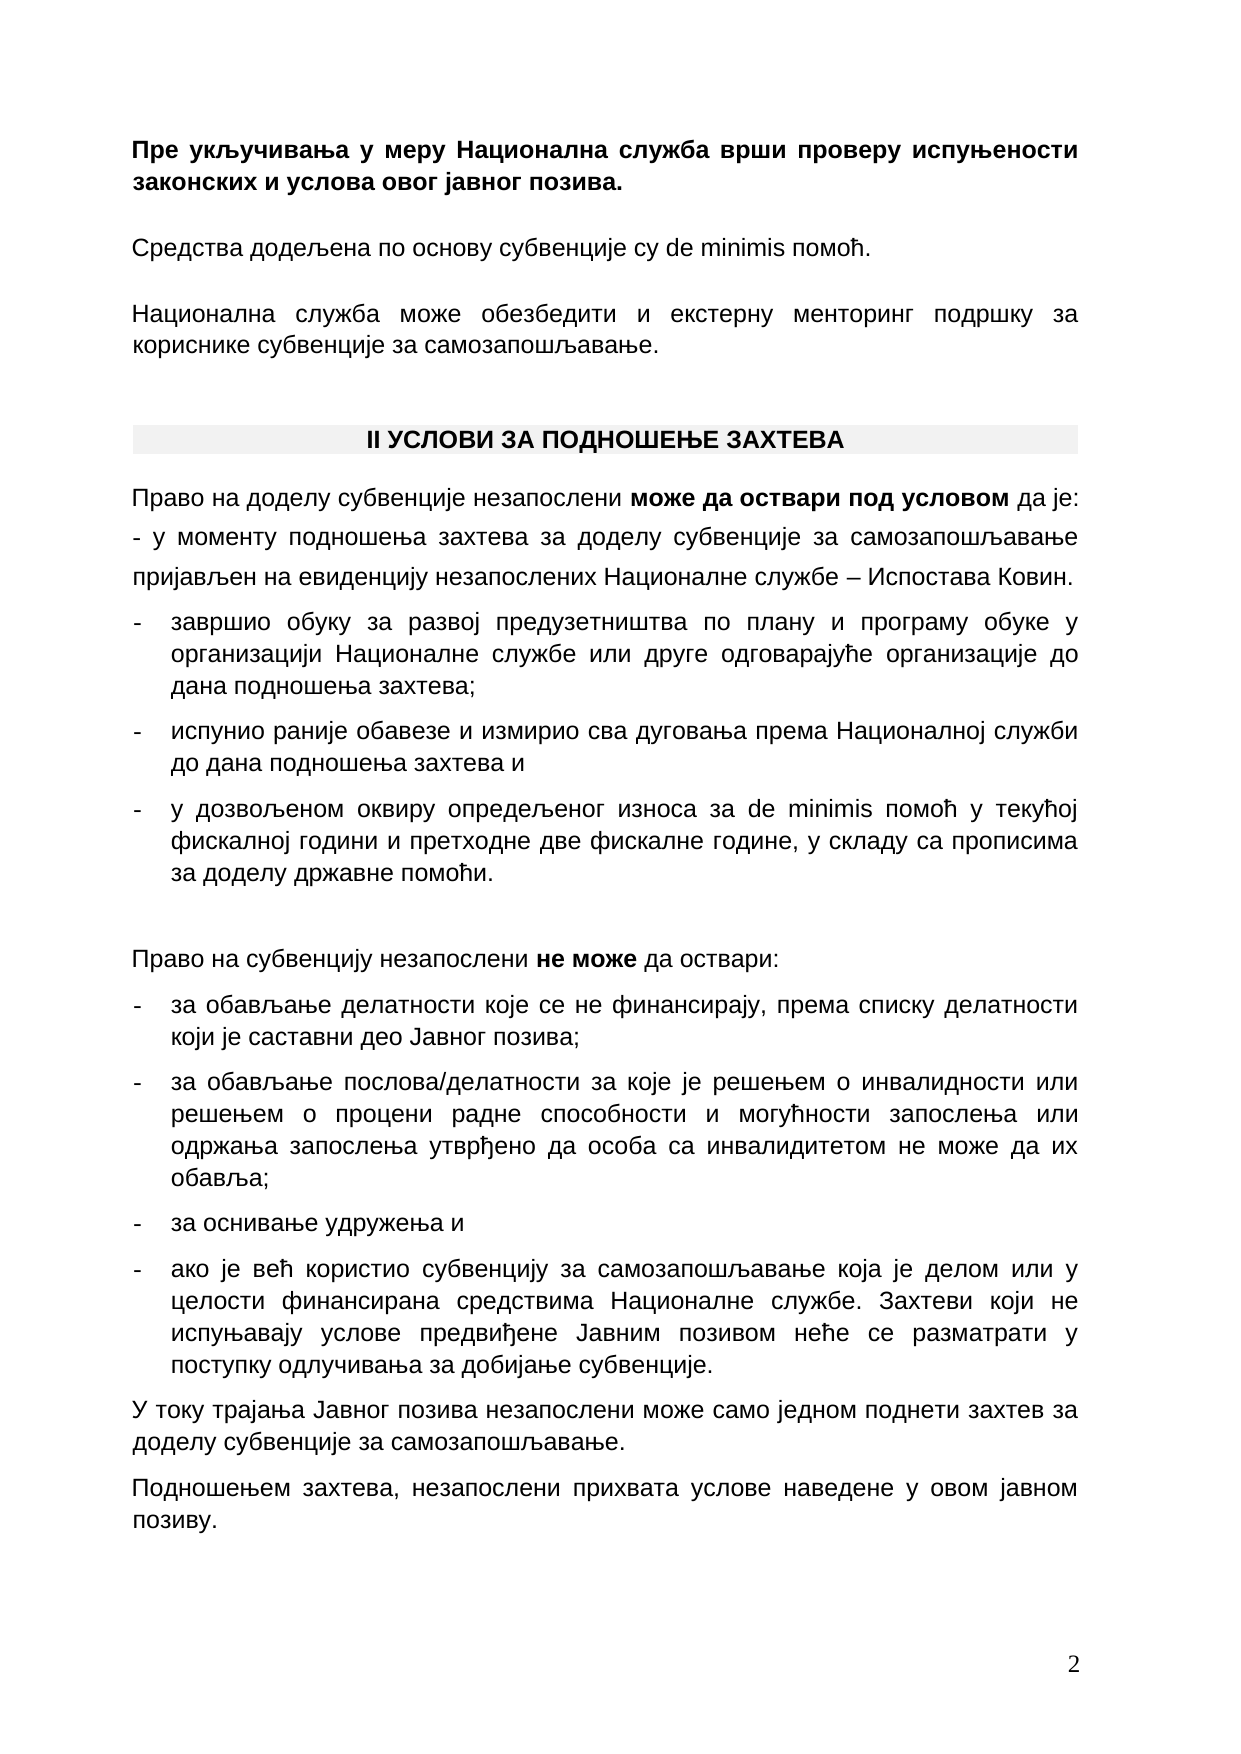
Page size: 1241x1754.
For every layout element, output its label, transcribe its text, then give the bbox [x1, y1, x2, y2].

text Пре укључивања у меру Национална служба врши проверу испуњености законских и услова овог јавног позива. [131, 136, 1079, 196]
text Национална служба може обезбедити и екстерну менторинг подршку за кориснике субвенције за самозапошљавање. [131, 298, 1079, 359]
list за обављање делатности које се не финансирају, према списку делатности који је саставни део Јавног позива; [133, 990, 1079, 1050]
list за оснивање удружења и [133, 1208, 1079, 1237]
list у дозвољеном оквиру опредељеног износа за de minimis помоћ у текућој фискалној години и претходне две фискалне године, у складу са прописима за доделу државне помоћи. [133, 794, 1079, 886]
text Подношењем захтева, незапослени прихвата услове наведене у овом јавном позиву. [131, 1473, 1079, 1533]
text Право на доделу субвенције незапослени може да оствари под условом да је: - у моменту подношења захтева за доделу субвенције за самозапошљавање пријављен на евиденцију незапослених Националне службе – Испостава Ковин. [131, 483, 1079, 590]
text У току трајања Јавног позива незапослени може само једном поднети захтев за доделу субвенције за самозапошљавање. [131, 1395, 1079, 1456]
list за обављање послова/делатности за које је решењем о инвалидности или решењем о процени радне способности и могућности запослења или одржања запослења утврђено да особа са инвалидитетом не може да их обавља; [133, 1067, 1079, 1192]
subtitle УСЛОВИ ЗА ПОДНОШЕЊЕ ЗАХТЕВА [133, 425, 1078, 454]
list ако је већ користио субвенцију за самозапошљавање која је делом или у целости финансирана средствима Националне службе. Захтеви који не испуњавају услове предвиђене Јавним позивом неће се разматрати у поступку одлучивања за добијање субвенције. [133, 1254, 1079, 1378]
list испунио раније обавезе и измирио сва дуговања према Националној служби до дана подношења захтева и [133, 716, 1079, 777]
text Средства додељена по основу субвенције су de minimis помоћ. [131, 232, 1079, 261]
text Право на субвенцију незапослени не може да оствари: [131, 944, 1079, 973]
list завршио обуку за развој предузетништва по плану и програму обуке у организацији Националне службе или друге одговарајуће организације до дана подношења захтева; [133, 607, 1079, 699]
